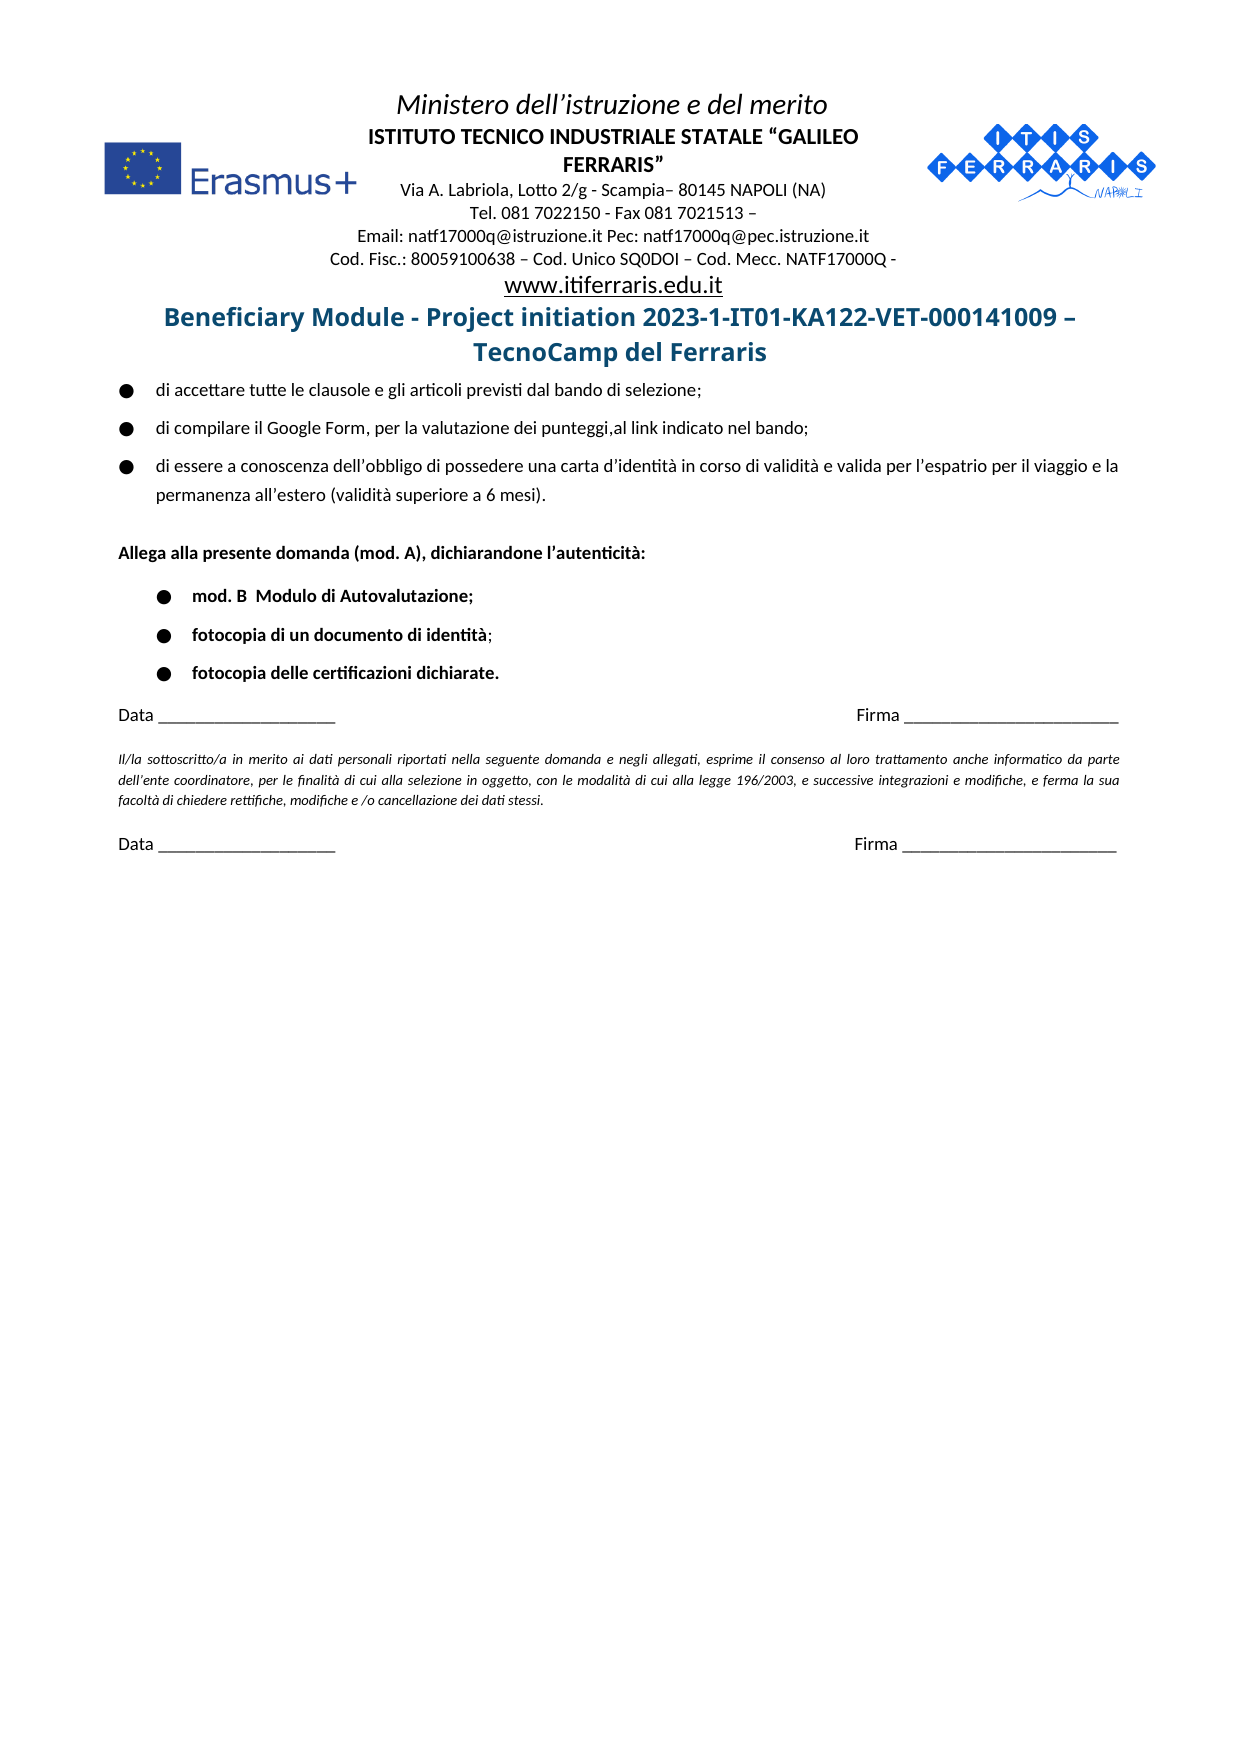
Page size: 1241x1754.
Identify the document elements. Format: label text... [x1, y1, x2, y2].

list di accettare tutte le clausole e gli articoli previsti dal bando di selezione; [118, 368, 1122, 407]
picture [927, 124, 1156, 207]
list fotocopia di un documento di identità; [156, 614, 1122, 652]
picture [103, 141, 357, 195]
text Il/la sottoscritto/a in merito ai dati personali riportati nella seguente domanda e negli allegati, esprime il consenso al loro trattamento anche informatico da parte dell’ente coordinatore, per le finalità di cui alla selezione in oggetto, con le modalità di cui alla legge 196/2003, e successive integrazioni e modifiche, e ferma la sua facoltà di chiedere rettifiche, modifiche e /o cancellazione dei dati stessi. [118, 750, 1122, 809]
list di compilare il Google Form, per la valutazione dei punteggi,al link indicato nel bando; [118, 407, 1122, 445]
list fotocopia delle certificazioni dichiarate. [156, 652, 1122, 691]
text Data ___________________ Firma _______________________ [118, 832, 1122, 855]
text Allega alla presente domanda (mod. A), dichiarandone l’autenticità: [118, 541, 1122, 564]
text Data ___________________ Firma _______________________ [118, 703, 1122, 726]
list di essere a conoscenza dell’obbligo di possedere una carta d’identità in corso di validità e valida per l’espatrio per il viaggio e la permanenza all’estero (validità superiore a 6 mesi). [118, 445, 1122, 506]
list mod. B Modulo di Autovalutazione; [156, 575, 1122, 614]
